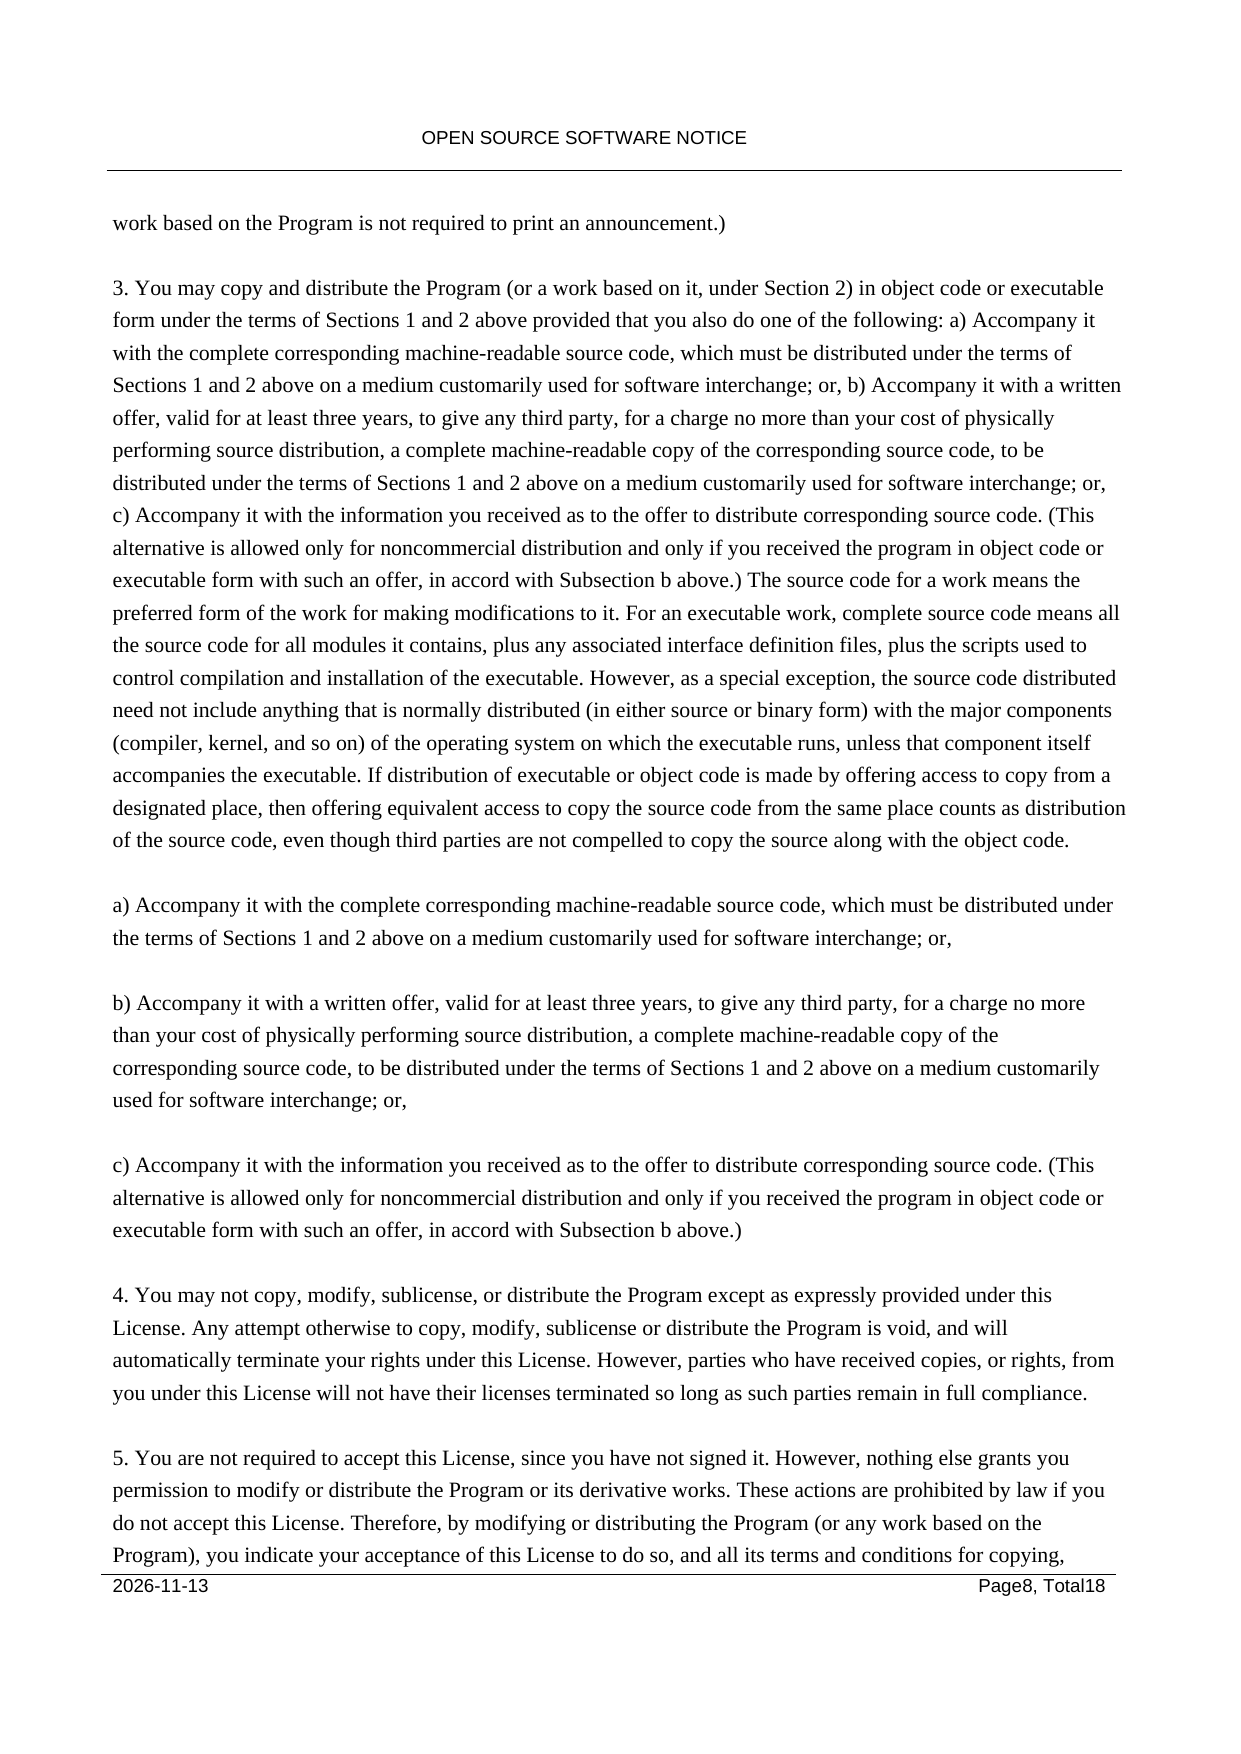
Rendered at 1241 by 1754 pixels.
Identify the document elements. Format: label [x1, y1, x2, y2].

text [112, 206, 1128, 1571]
